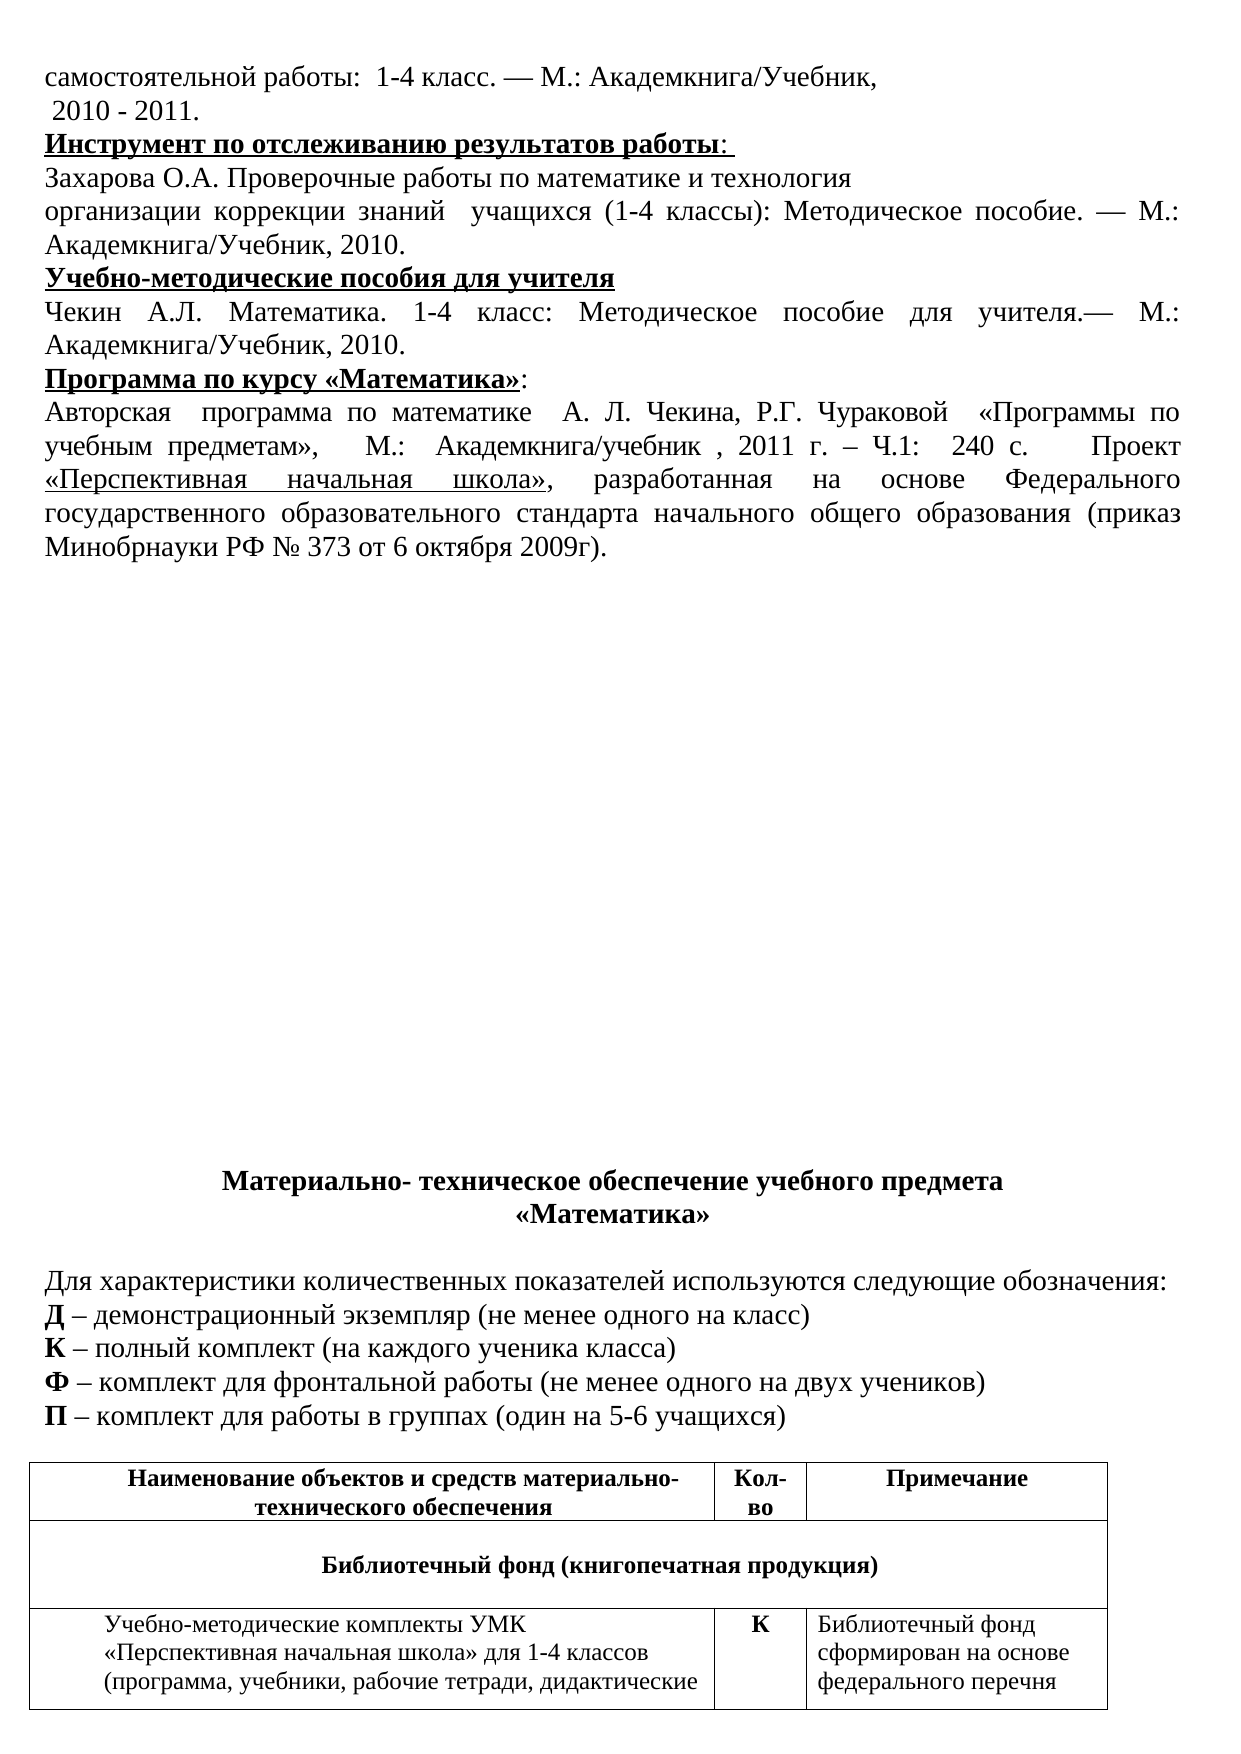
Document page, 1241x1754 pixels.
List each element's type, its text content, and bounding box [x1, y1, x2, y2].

text Чекин А.Л. Математика. 1-4 класс: Методическое пособие для учителя.— М.: Академкнига/Учебник, 2010. [44, 294, 1181, 361]
text организации коррекции знаний учащихся (1-4 классы): Методическое пособие. — М.: Академкнига/Учебник, 2010. [44, 193, 1181, 260]
table_header Примечание [807, 1463, 1107, 1520]
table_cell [807, 1609, 1107, 1708]
text К – полный комплект (на каждого ученика класса) [44, 1331, 1181, 1364]
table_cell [30, 1609, 714, 1708]
table_header Наименование объектов и средств материально- технического обеспечения [30, 1463, 714, 1520]
table_cell Библиотечный фонд (книгопечатная продукция) [30, 1521, 1107, 1608]
list Учебно-методические пособия для учителя [44, 260, 1181, 294]
list Авторская программа по математике А. Л. Чекина, Р.Г. Чураковой «Программы по учебным предметам», М.: Академкнига/учебник , 2011 г. – Ч.1: 240 с. Проект «Перспективная начальная школа», разработанная на основе Федерального государственного образовательного стандарта начального общего образования (приказ Минобрнауки РФ № 373 от 6 октября 2009г). [44, 394, 1181, 562]
text Д – демонстрационный экземпляр (не менее одного на класс) [44, 1297, 1181, 1331]
list Программа по курсу «Математика»: [44, 361, 1181, 394]
table_cell К [715, 1609, 806, 1708]
text Материально- техническое обеспечение учебного предмета [44, 1163, 1181, 1196]
text самостоятельной работы: 1-4 класс. — М.: Академкнига/Учебник, [44, 59, 1181, 93]
text Захарова О.А. Проверочные работы по математике и технология [44, 160, 1181, 193]
text Для характеристики количественных показателей используются следующие обозначения: [44, 1263, 1181, 1297]
list Инструмент по отслеживанию результатов работы: [44, 126, 1181, 160]
text «Математика» [44, 1196, 1181, 1230]
text Ф – комплект для фронтальной работы (не менее одного на двух учеников) [44, 1364, 1181, 1398]
table_header Кол-во [715, 1463, 806, 1520]
text 2010 - 2011. [44, 93, 1181, 126]
text П – комплект для работы в группах (один на 5-6 учащихся) [44, 1398, 1181, 1431]
